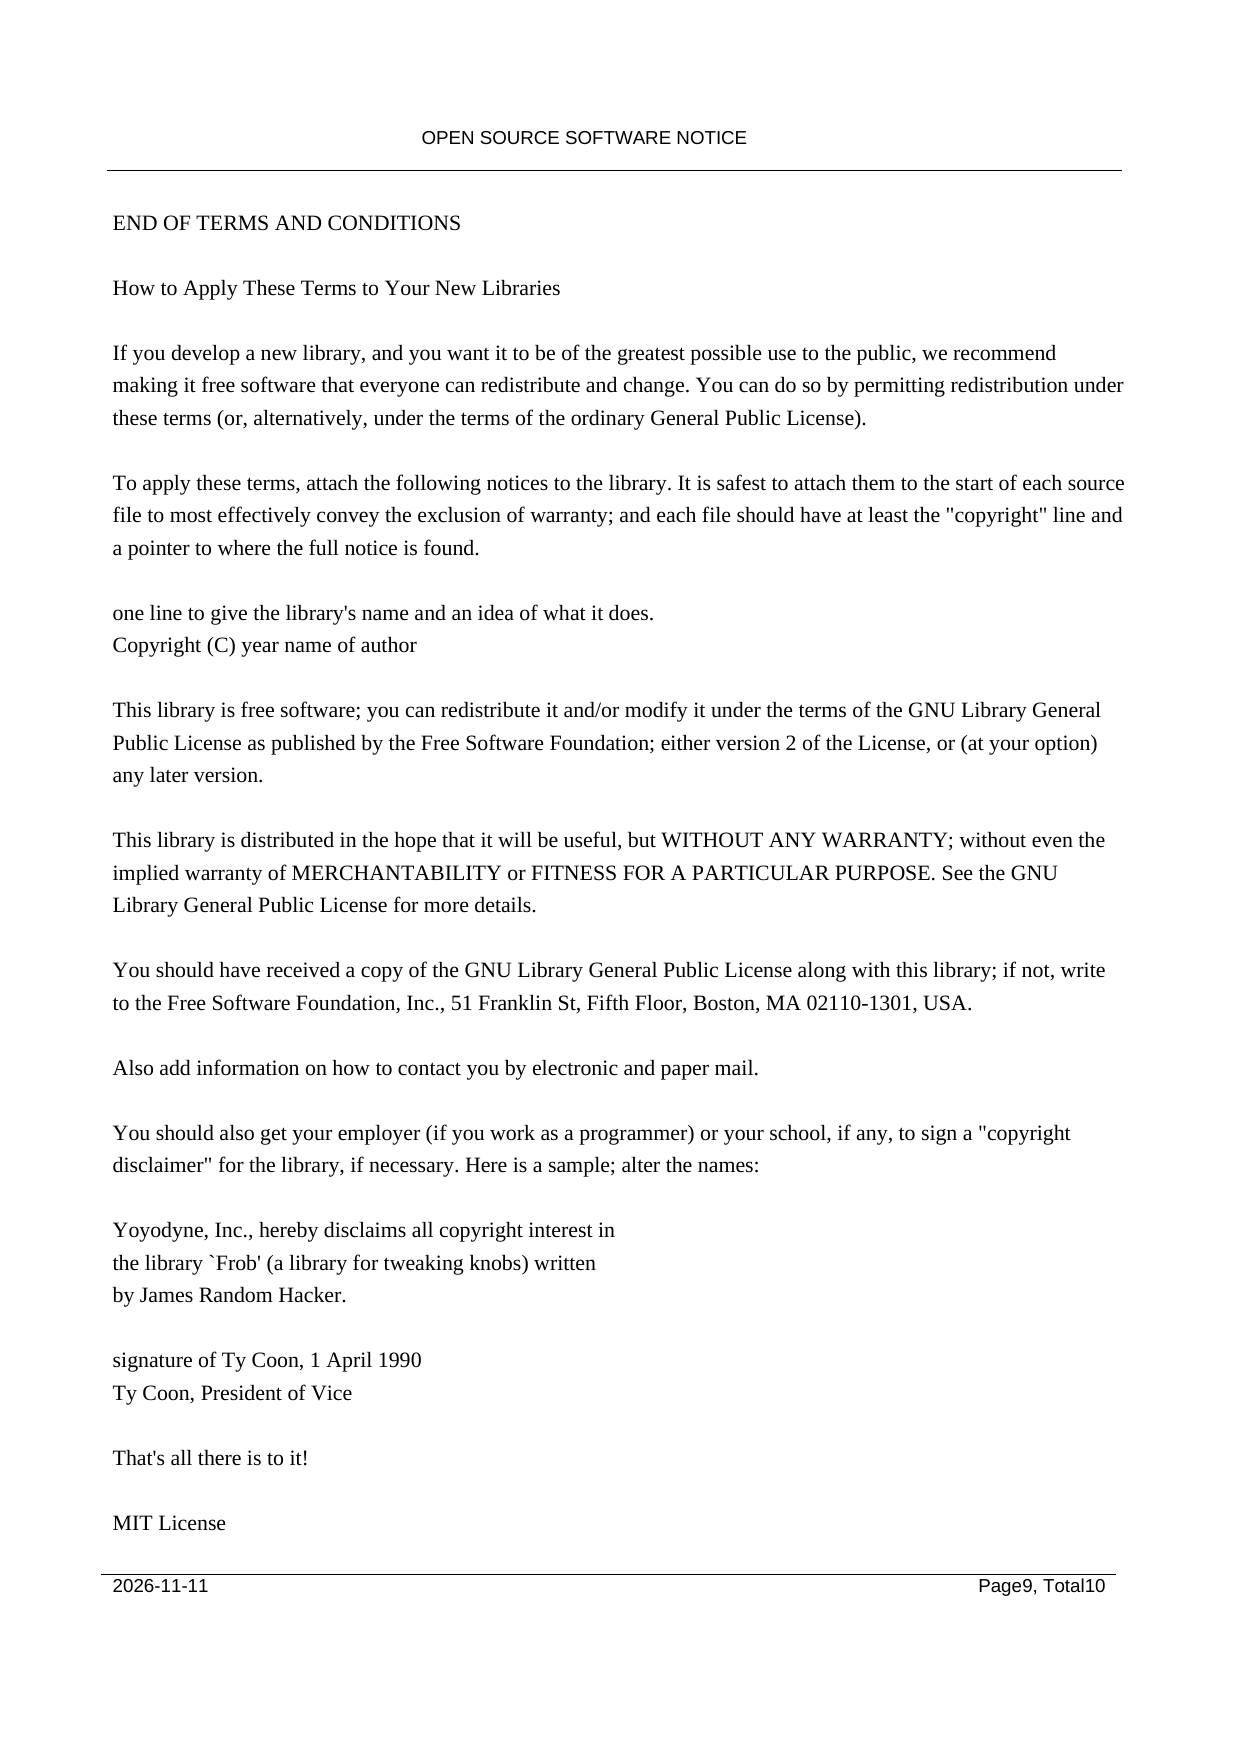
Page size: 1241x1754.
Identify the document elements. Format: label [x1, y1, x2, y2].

text [112, 206, 1128, 1539]
